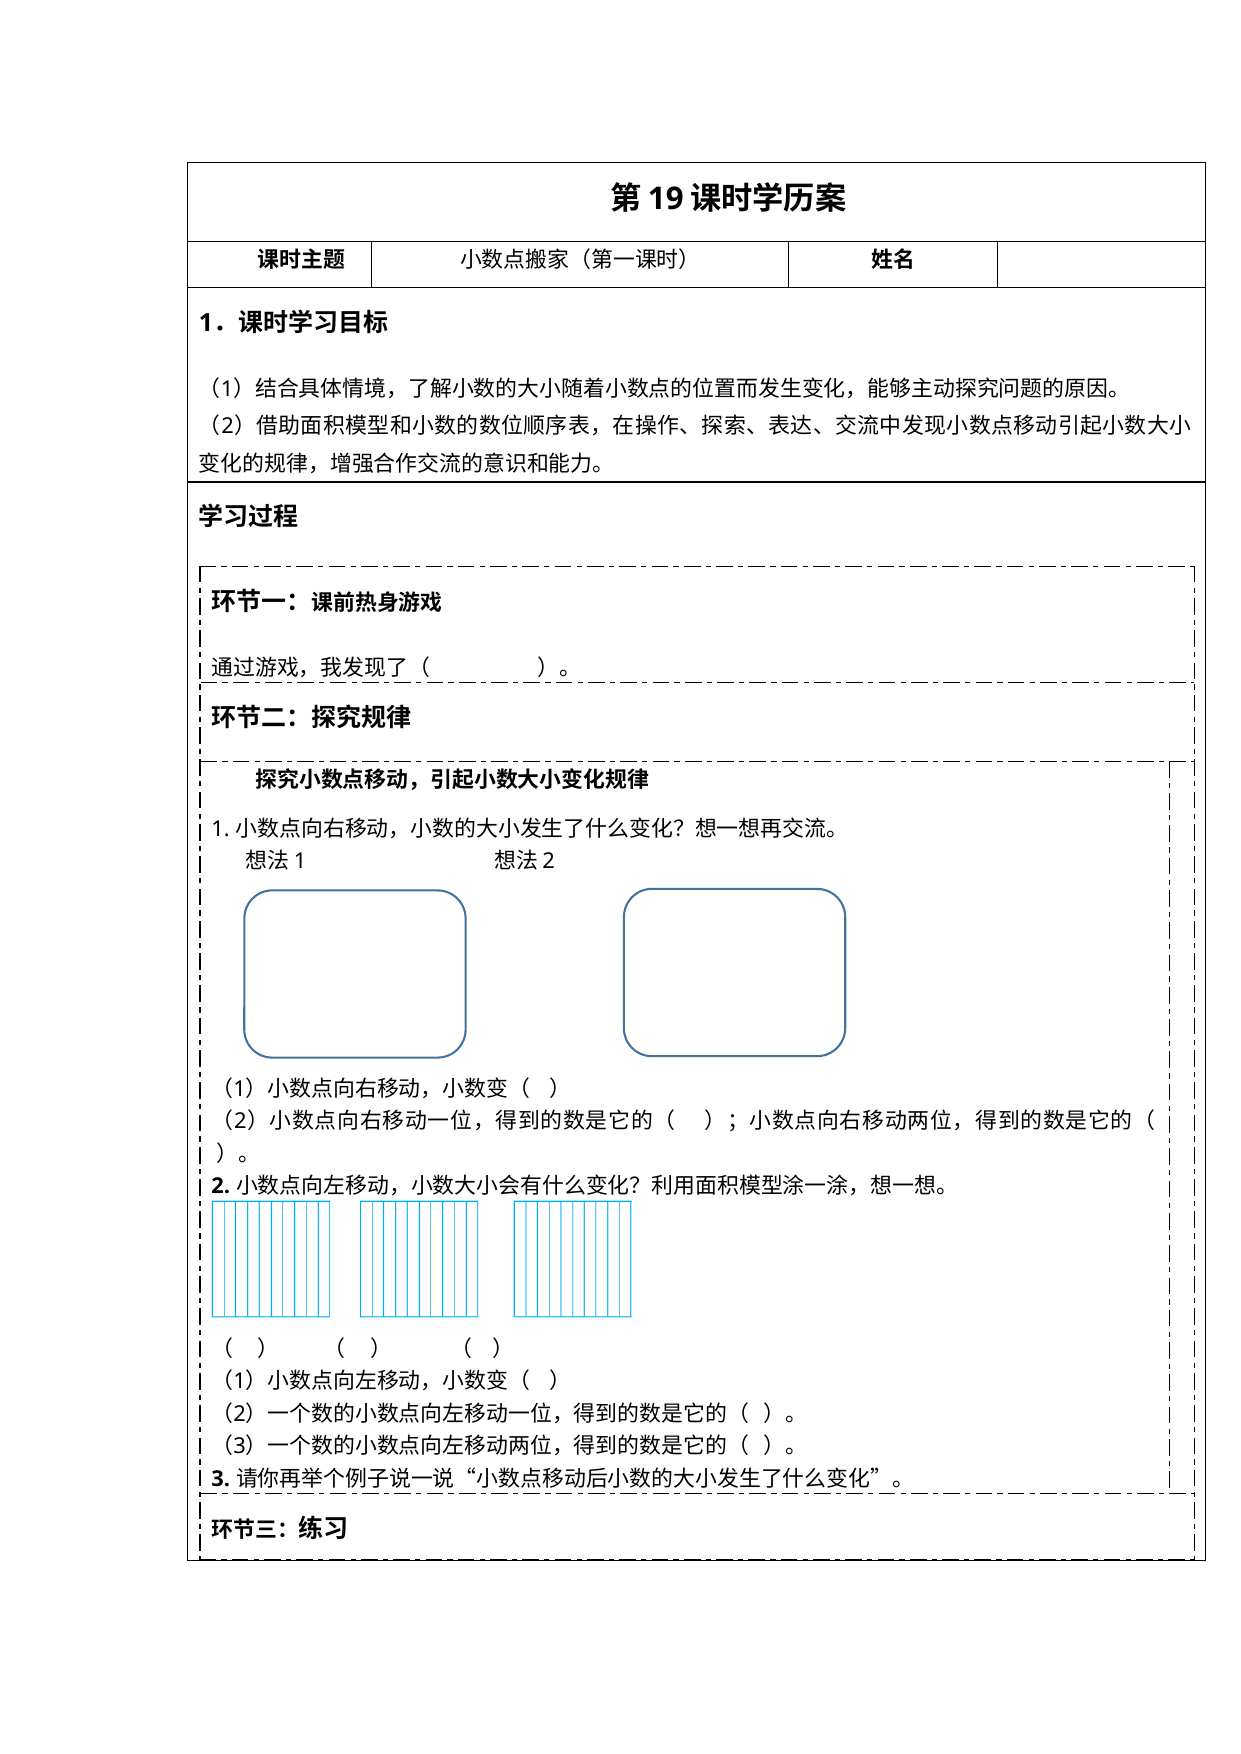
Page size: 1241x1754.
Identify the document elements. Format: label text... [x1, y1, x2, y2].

table_cell 小数点搬家（第一课时） [372, 242, 788, 287]
table_cell 姓名 [789, 242, 997, 287]
table_header 第19课时学历案 [188, 163, 1205, 241]
picture [421, 1203, 441, 1318]
picture [273, 1203, 293, 1318]
picture [516, 1203, 536, 1318]
picture [362, 1203, 382, 1318]
picture [214, 1203, 234, 1318]
table_cell 1．课时学习目标 （1）结合具体情境，了解小数的大小随着小数点的位置而发生变化，能够主动探究问题的原因。 （2）借助面积模型和小数的数位顺序表，在操作、探索、表达、交流中发现小数点移动引起小数大小变化的规律，增强合作交流的意识和能力。 [188, 288, 1205, 481]
picture [320, 1203, 331, 1318]
table_cell 学习过程 [188, 483, 1205, 1560]
table_cell 课时主题 [188, 242, 371, 287]
picture [385, 1203, 418, 1318]
picture [237, 1203, 270, 1318]
picture [468, 1203, 479, 1318]
picture [296, 1203, 317, 1318]
picture [539, 1203, 632, 1318]
picture [444, 1203, 465, 1318]
table_cell [998, 242, 1205, 287]
